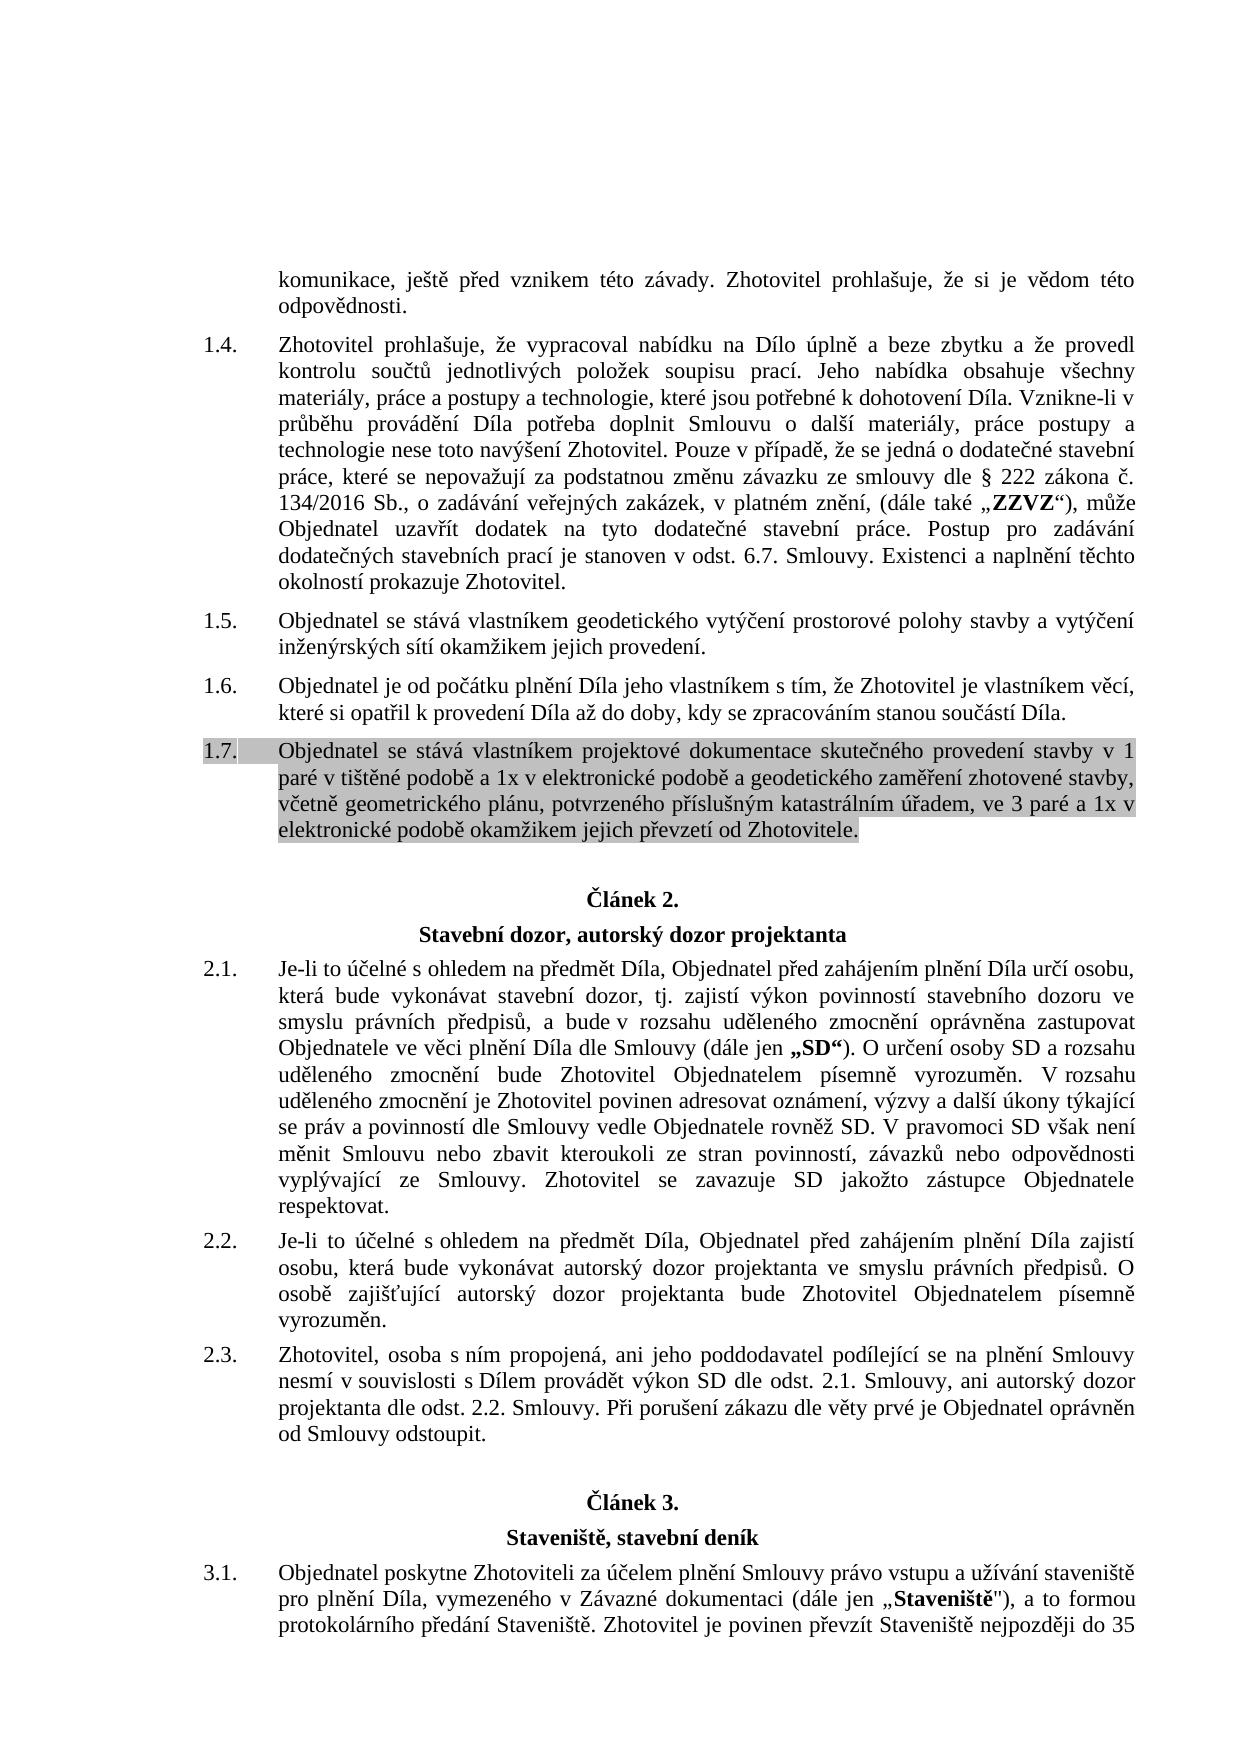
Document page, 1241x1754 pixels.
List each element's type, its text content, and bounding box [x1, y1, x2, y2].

text Zhotovitel, osoba s ním propojená, ani jeho poddodavatel podílející se na plnění Smlouvy nesmí v souvislosti s Dílem provádět výkon SD dle odst. 2.1. Smlouvy, ani autorský dozor projektanta dle odst. 2.2. Smlouvy. Při porušení zákazu dle věty prvé je Objednatel oprávněn od Smlouvy odstoupit. [203, 1341, 1136, 1446]
text Objednatel se stává vlastníkem geodetického vytýčení prostorové polohy stavby a vytýčení inženýrských sítí okamžikem jejich provedení. [203, 607, 1136, 660]
text Objednatel se stává vlastníkem projektové dokumentace skutečného provedení stavby v 1 paré v tištěné podobě a 1x v elektronické podobě a geodetického zaměření zhotovené stavby, včetně geometrického plánu, potvrzeného příslušným katastrálním úřadem, ve 3 paré a 1x v elektronické podobě okamžikem jejich převzetí od Zhotovitele. [203, 737, 1136, 843]
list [203, 1559, 1136, 1638]
text Objednatel je od počátku plnění Díla jeho vlastníkem s tím, že Zhotovitel je vlastníkem věcí, které si opatřil k provedení Díla až do doby, kdy se zpracováním stanou součástí Díla. [203, 672, 1136, 725]
text Staveniště, stavební deník [129, 1524, 1136, 1550]
text Je-li to účelné s ohledem na předmět Díla, Objednatel před zahájením plnění Díla zajistí osobu, která bude vykonávat autorský dozor projektanta ve smyslu právních předpisů. O osobě zajišťující autorský dozor projektanta bude Zhotovitel Objednatelem písemně vyrozuměn. [203, 1227, 1136, 1333]
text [203, 266, 1136, 318]
text Stavební dozor, autorský dozor projektanta [129, 921, 1136, 947]
list Je-li to účelné s ohledem na předmět Díla, Objednatel před zahájením plnění Díla určí osobu, která bude vykonávat stavební dozor, tj. zajistí výkon povinností stavebního dozoru ve smyslu právních předpisů, a bude v rozsahu uděleného zmocnění oprávněna zastupovat Objednatele ve věci plnění Díla dle Smlouvy (dále jen „SD“). O určení osoby SD a rozsahu uděleného zmocnění bude Zhotovitel Objednatelem písemně vyrozuměn. V rozsahu uděleného zmocnění je Zhotovitel povinen adresovat oznámení, výzvy a další úkony týkající se práv a povinností dle Smlouvy vedle Objednatele rovněž SD. V pravomoci SD však není měnit Smlouvu nebo zbavit kteroukoli ze stran povinností, závazků nebo odpovědnosti vyplývající ze Smlouvy. Zhotovitel se zavazuje SD jakožto zástupce Objednatele respektovat. [203, 955, 1136, 1219]
text Zhotovitel prohlašuje, že vypracoval nabídku na Dílo úplně a beze zbytku a že provedl kontrolu součtů jednotlivých položek soupisu prací. Jeho nabídka obsahuje všechny materiály, práce a postupy a technologie, které jsou potřebné k dohotovení Díla. Vznikne-li v průběhu provádění Díla potřeba doplnit Smlouvu o další materiály, práce postupy a technologie nese toto navýšení Zhotovitel. Pouze v případě, že se jedná o dodatečné stavební práce, které se nepovažují za podstatnou změnu závazku ze smlouvy dle § 222 zákona č. 134/2016 Sb., o zadávání veřejných zakázek, v platném znění, (dále také „ZZVZ“), může Objednatel uzavřít dodatek na tyto dodatečné stavební práce. Postup pro zadávání dodatečných stavebních prací je stanoven v odst. 6.7. Smlouvy. Existenci a naplnění těchto okolností prokazuje Zhotovitel. [203, 331, 1136, 594]
